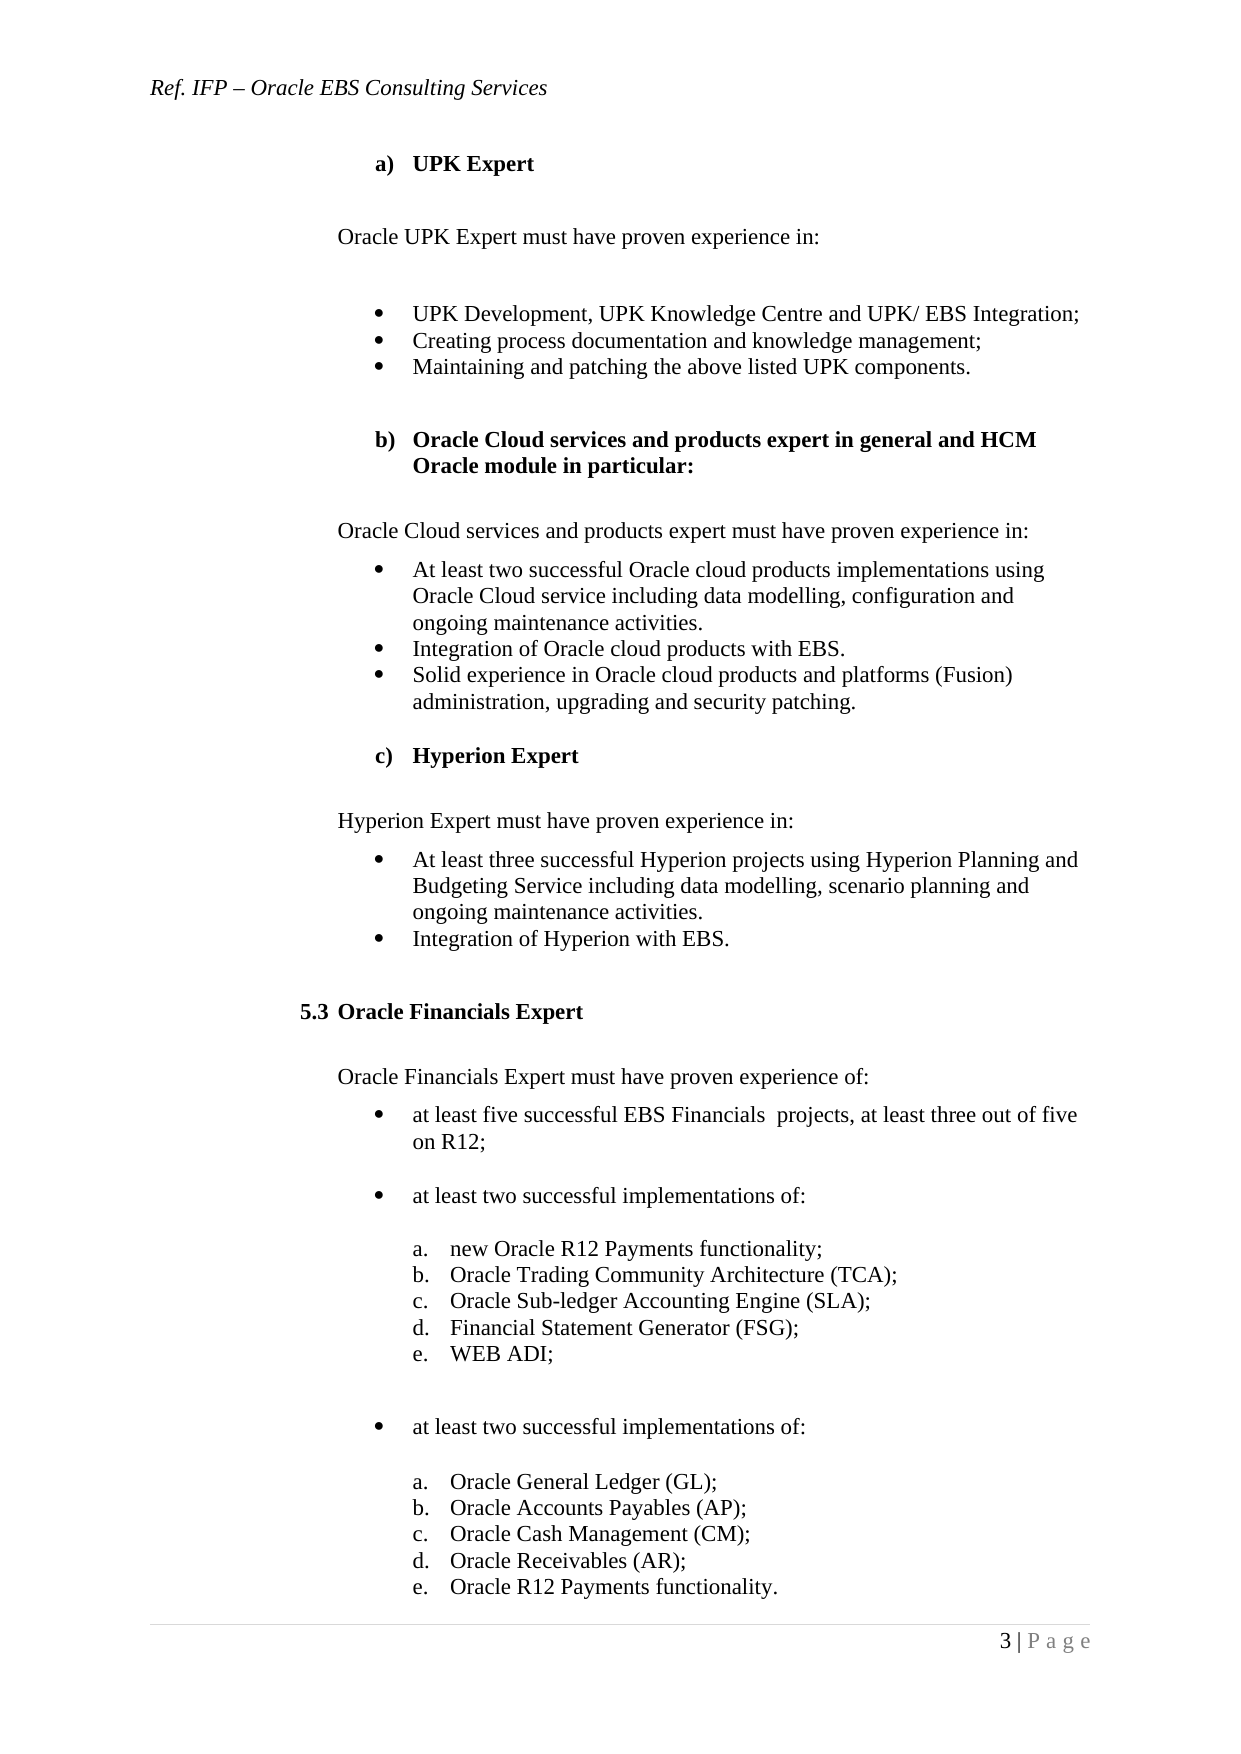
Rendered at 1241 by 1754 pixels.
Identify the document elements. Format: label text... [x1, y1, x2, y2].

list at least five successful EBS Financials projects, at least three out of five on R12; [375, 1101, 1090, 1182]
list Oracle Receivables (AR); [412, 1547, 1090, 1573]
text Hyperion Expert must have proven experience in: [337, 777, 1090, 833]
list at least two successful implementations of: [375, 1182, 1090, 1208]
list Solid experience in Oracle cloud products and platforms (Fusion) administration, upgrading and security patching. [375, 661, 1090, 742]
list Oracle R12 Payments functionality. [412, 1573, 1090, 1599]
list Oracle Sub-ledger Accounting Engine (SLA); [412, 1287, 1090, 1314]
text Oracle Financials Expert must have proven experience of: [337, 1033, 1090, 1089]
text Oracle Cloud services and products expert must have proven experience in: [337, 487, 1090, 544]
list Hyperion Expert [375, 742, 1090, 768]
list Oracle Cash Management (CM); [412, 1521, 1090, 1547]
list Oracle Cloud services and products expert in general and HCM Oracle module in particular: [375, 426, 1090, 479]
list Integration of Hyperion with EBS. [375, 925, 1090, 951]
list Creating process documentation and knowledge management; [375, 327, 1090, 353]
list new Oracle R12 Payments functionality; [412, 1235, 1090, 1261]
list Integration of Oracle cloud products with EBS. [375, 635, 1090, 661]
list UPK Expert [375, 150, 1090, 176]
list Financial Statement Generator (FSG); [412, 1314, 1090, 1340]
list WEB ADI; [412, 1340, 1090, 1367]
list Oracle Trading Community Architecture (TCA); [412, 1261, 1090, 1287]
list Oracle Accounts Payables (AP); [412, 1494, 1090, 1521]
list Oracle General Ledger (GL); [412, 1468, 1090, 1494]
list Oracle Financials Expert [300, 998, 1090, 1024]
list at least two successful implementations of: [375, 1413, 1090, 1468]
list At least two successful Oracle cloud products implementations using Oracle Cloud service including data modelling, configuration and ongoing maintenance activities. [375, 556, 1090, 635]
list UPK Development, UPK Knowledge Centre and UPK/ EBS Integration; [375, 300, 1090, 327]
list Maintaining and patching the above listed UPK components. [375, 353, 1090, 379]
text Oracle UPK Expert must have proven experience in: [337, 223, 1090, 249]
list At least three successful Hyperion projects using Hyperion Planning and Budgeting Service including data modelling, scenario planning and ongoing maintenance activities. [375, 846, 1090, 925]
